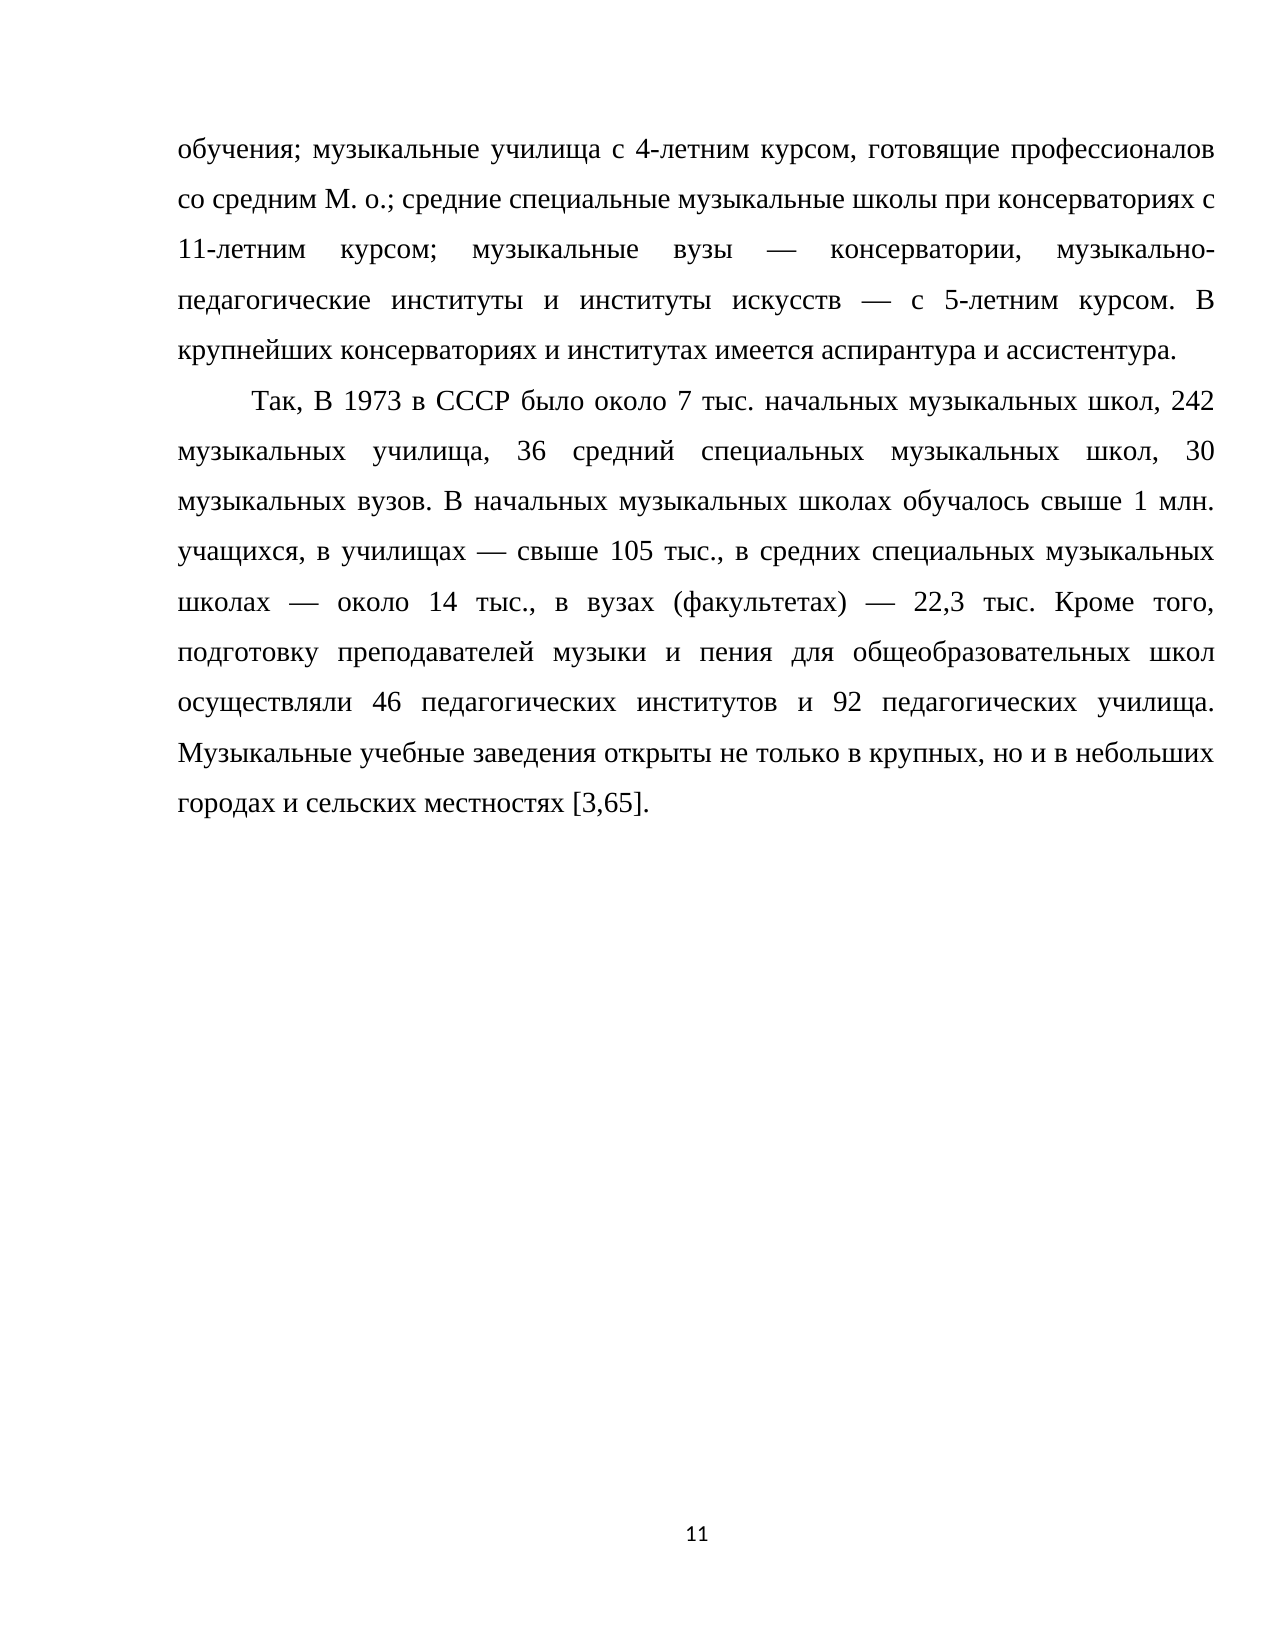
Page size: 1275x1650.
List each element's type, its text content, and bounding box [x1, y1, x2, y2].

text Так, В 1973 в СССР было около 7 тыс. начальных музыкальных школ, 242 музыкальных училища, 36 средний специальных музыкальных школ, 30 музыкальных вузов. В начальных музыкальных школах обучалось свыше 1 млн. учащихся, в училищах — свыше 105 тыс., в средних специальных музыкальных школах — около 14 тыс., в вузах (факультетах) — 22,3 тыс. Кроме того, подготовку преподавателей музыки и пения для общеобразовательных школ осуществляли 46 педагогических институтов и 92 педагогических училища. Музыкальные учебные заведения открыты не только в крупных, но и в небольших городах и сельских местностях [3,65]. [177, 383, 1216, 819]
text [177, 131, 1216, 366]
